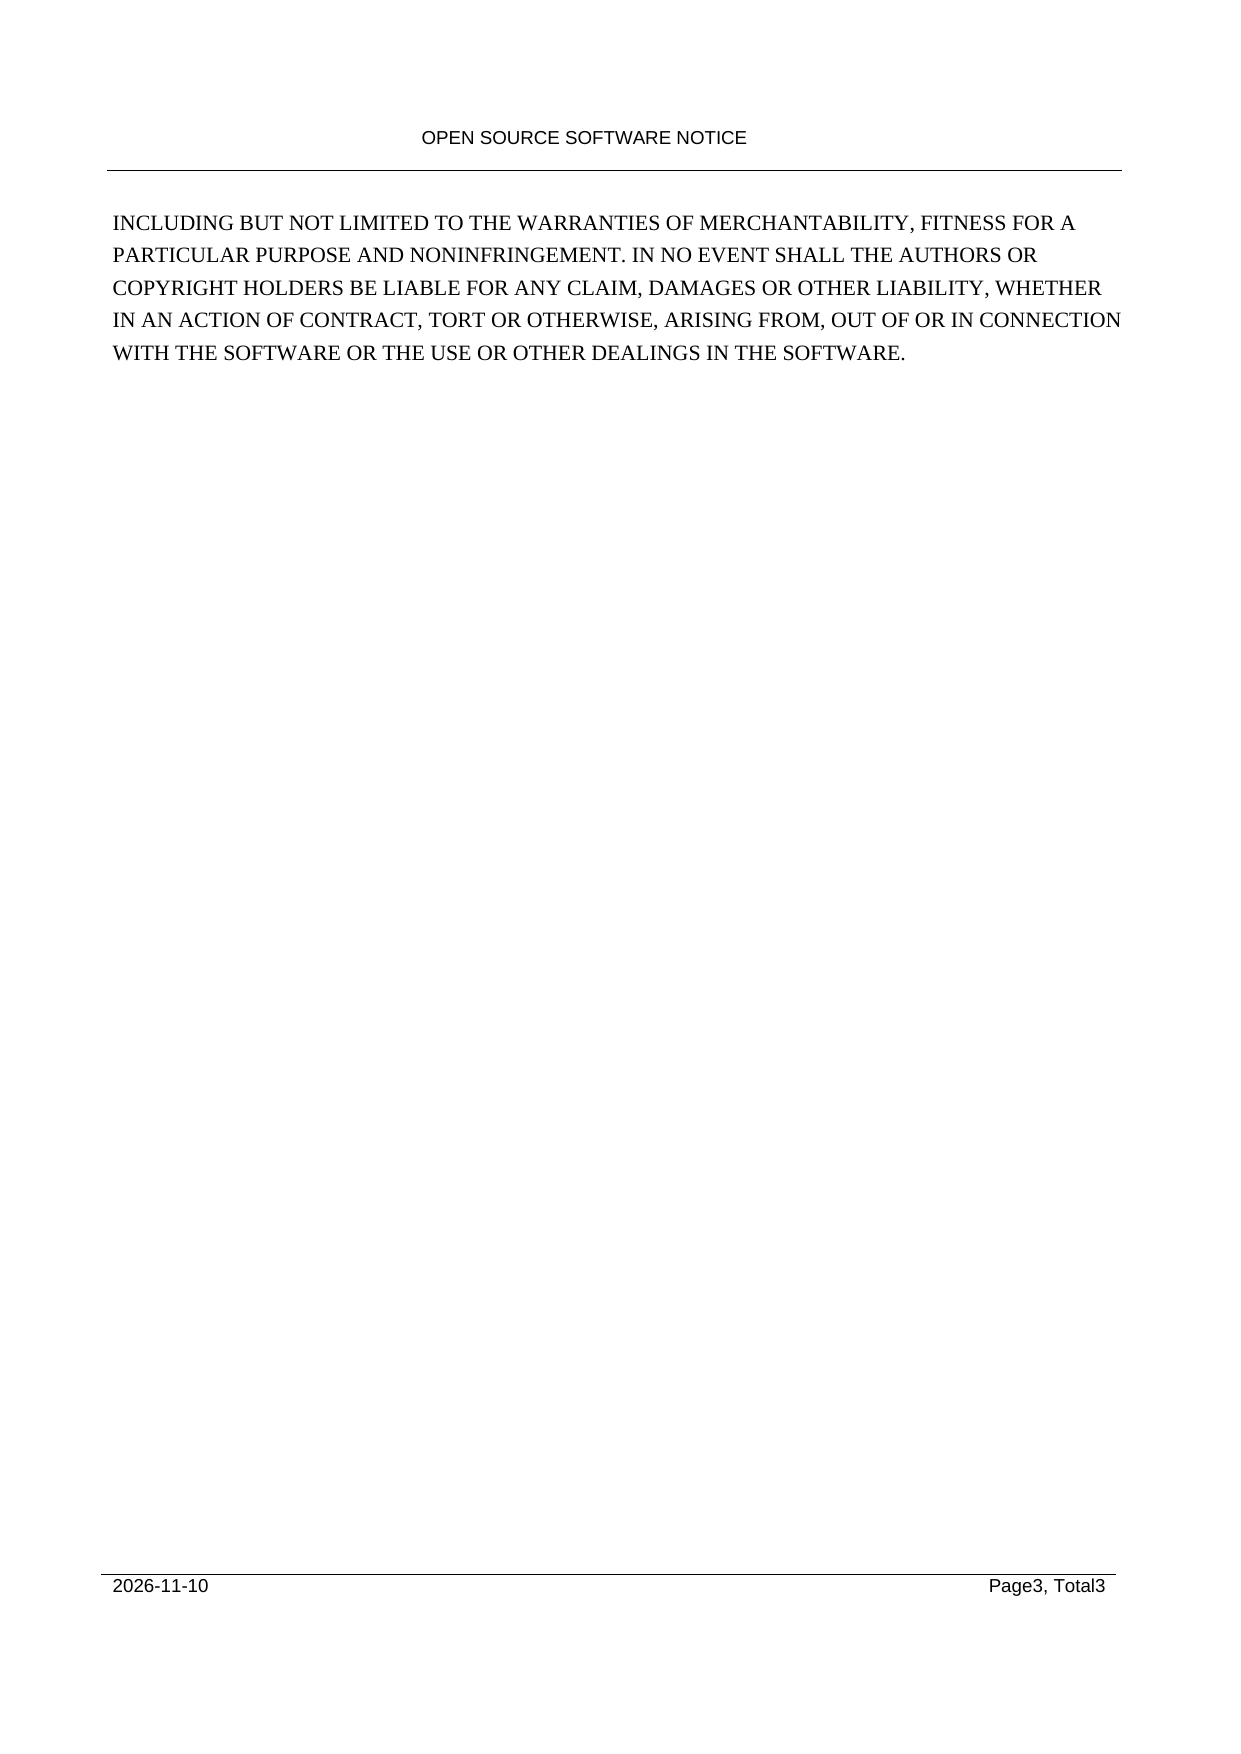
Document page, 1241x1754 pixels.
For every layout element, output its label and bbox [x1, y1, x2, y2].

text [112, 206, 1128, 401]
